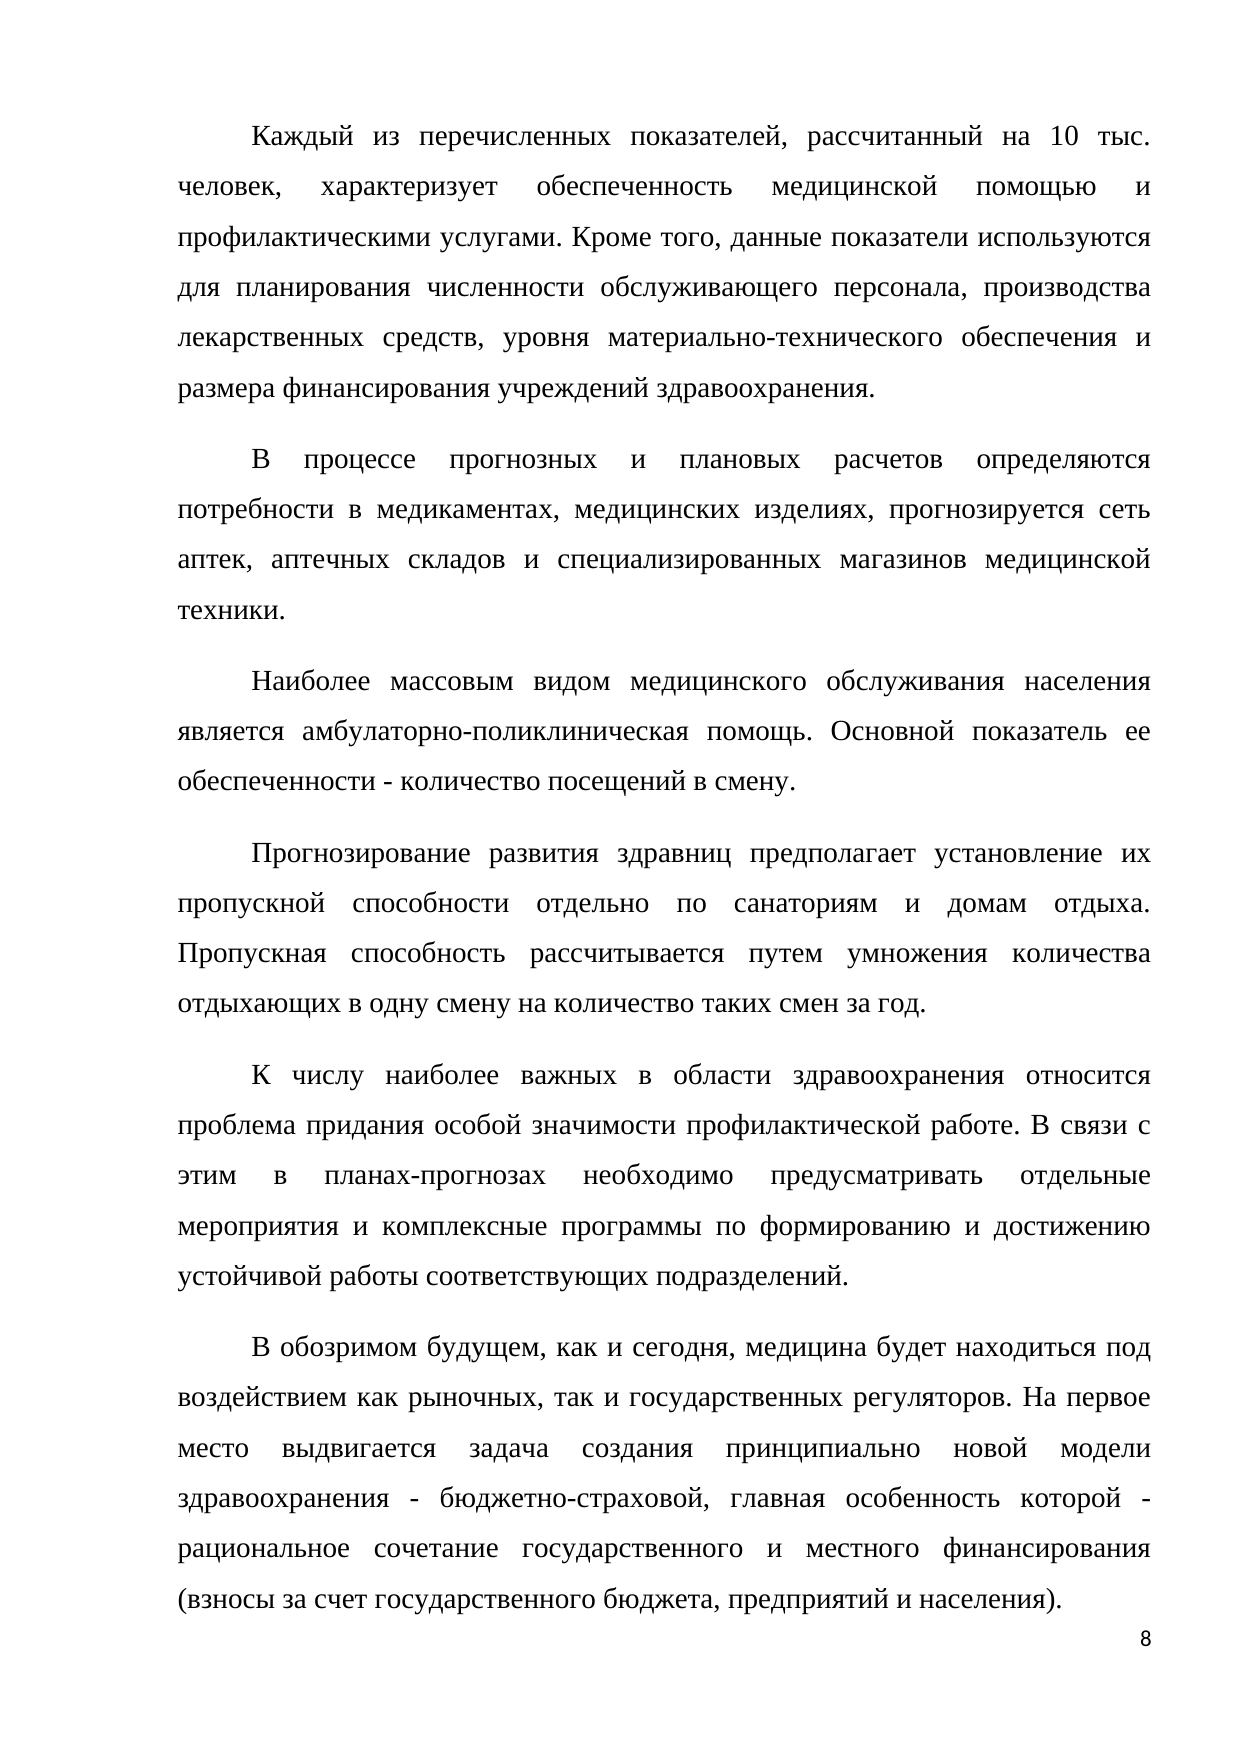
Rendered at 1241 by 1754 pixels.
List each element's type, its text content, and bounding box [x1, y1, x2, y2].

text Прогнозирование развития здравниц предполагает установление их пропускной способности отдельно по санаториям и домам отдыха. Пропускная способность рассчитывается путем умножения количества отдыхающих в одну смену на количество таких смен за год. [177, 835, 1152, 1019]
text К числу наиболее важных в области здравоохранения относится проблема придания особой значимости профилактической работе. В связи с этим в планах-прогнозах необходимо предусматривать отдельные мероприятия и комплексные программы по формированию и достижению устойчивой работы соответствующих подразделений. [177, 1057, 1152, 1292]
text В обозримом будущем, как и сегодня, медицина будет находиться под воздействием как рыночных, так и государственных регуляторов. На первое место выдвигается задача создания принципиально новой модели здравоохранения - бюджетно-страховой, главная особенность которой - рациональное сочетание государственного и местного финансирования (взносы за счет государственного бюджета, предприятий и населения). [177, 1329, 1152, 1614]
text Наиболее массовым видом медицинского обслуживания населения является амбулаторно-поликлиническая помощь. Основной показатель ее обеспеченности - количество посещений в смену. [177, 663, 1152, 797]
text В процессе прогнозных и плановых расчетов определяются потребности в медикаментах, медицинских изделиях, прогнозируется сеть аптек, аптечных складов и специализированных магазинов медицинской техники. [177, 441, 1152, 625]
text Каждый из перечисленных показателей, рассчитанный на 10 тыс. человек, характеризует обеспеченность медицинской помощью и профилактическими услугами. Кроме того, данные показатели используются для планирования численности обслуживающего персонала, производства лекарственных средств, уровня материально-технического обеспечения и размера финансирования учреждений здравоохранения. [177, 118, 1152, 403]
